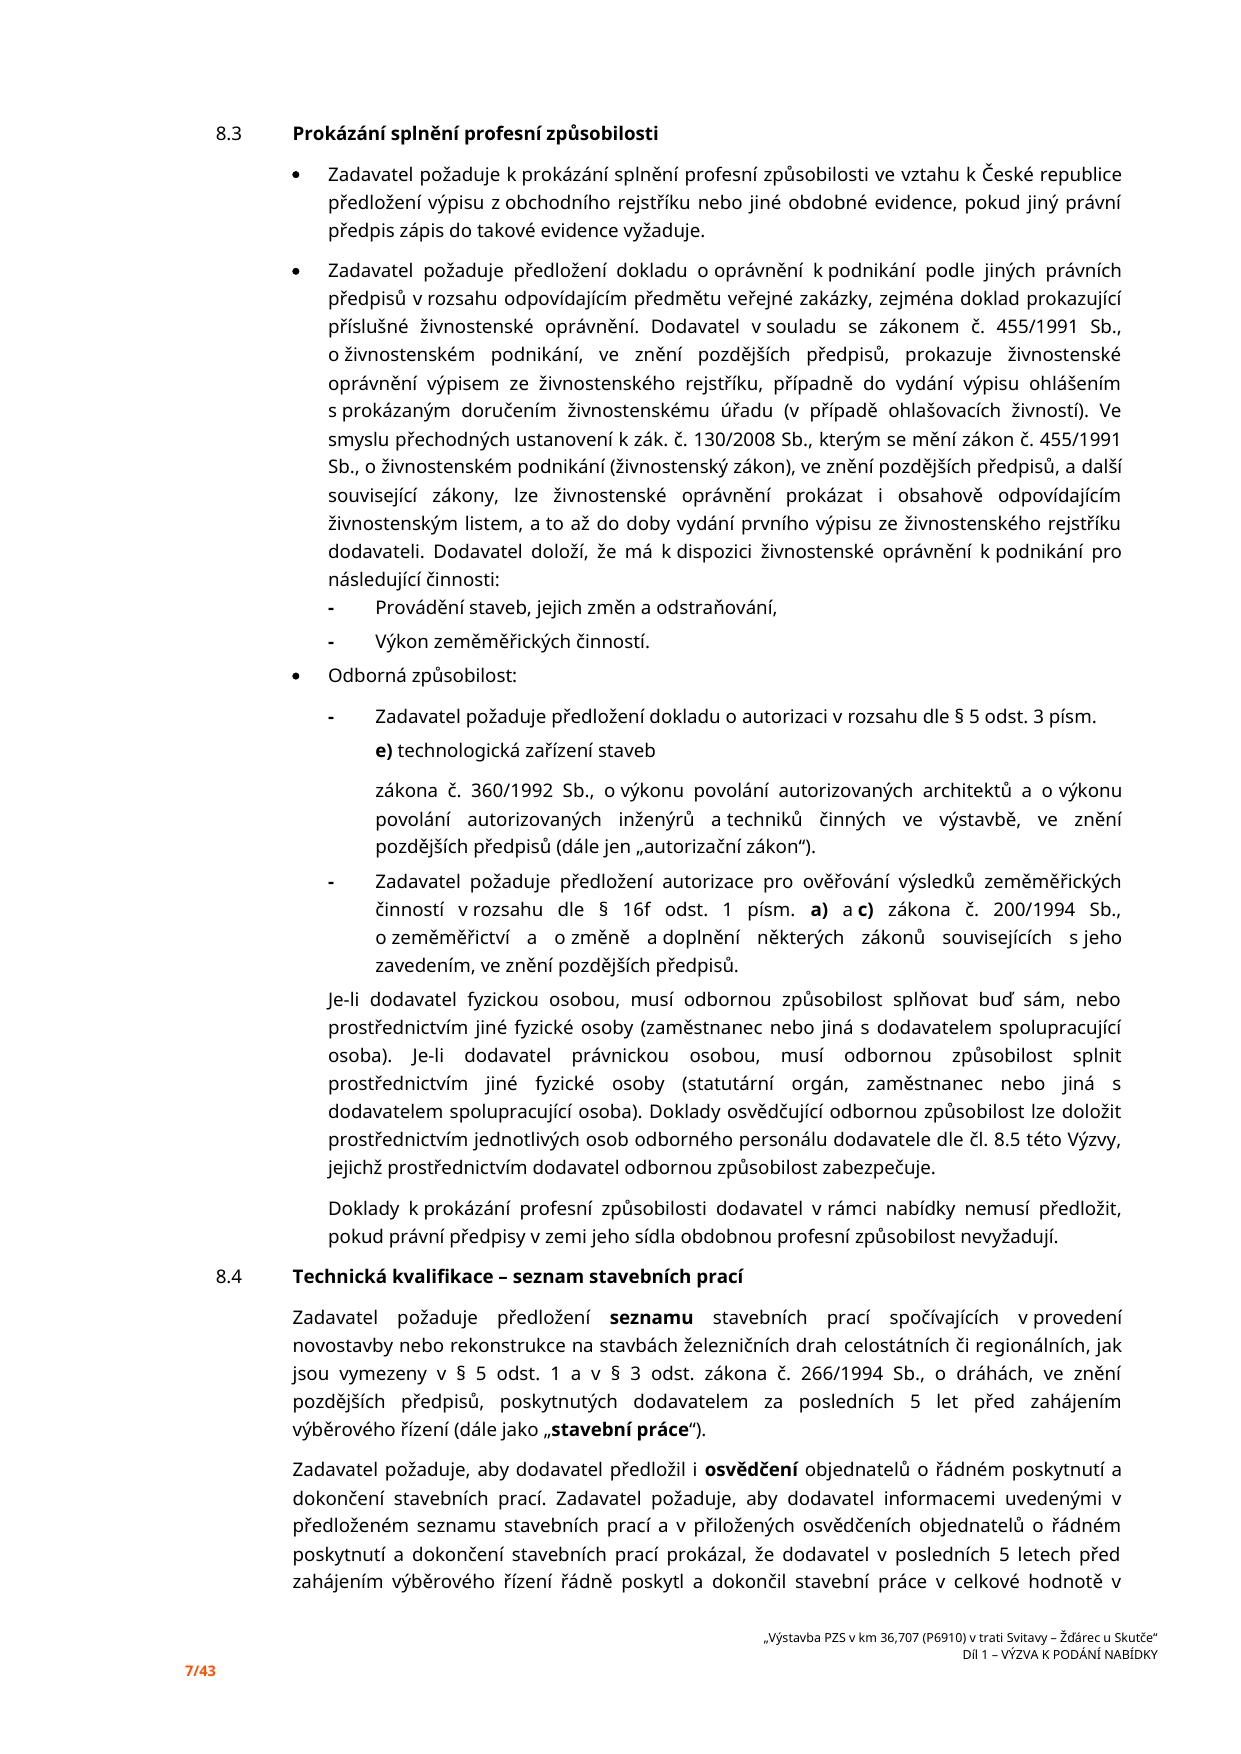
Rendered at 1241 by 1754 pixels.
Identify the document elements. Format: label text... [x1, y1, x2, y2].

list e) technologická zařízení staveb [339, 737, 1122, 763]
text Doklady k prokázání profesní způsobilosti dodavatel v rámci nabídky nemusí předložit, pokud právní předpisy v zemi jeho sídla obdobnou profesní způsobilost nevyžadují. [328, 1195, 1122, 1249]
text Zadavatel požaduje předložení autorizace pro ověřování výsledků zeměměřických činností v rozsahu dle § 16f odst. 1 písm. a) a c) zákona č. 200/1994 Sb., o zeměměřictví a o změně a doplnění některých zákonů souvisejících s jeho zavedením, ve znění pozdějších předpisů. [328, 868, 1122, 978]
text Provádění staveb, jejich změn a odstraňování, [328, 594, 1122, 619]
text Výkon zeměměřických činností. [328, 628, 1122, 654]
text Je-li dodavatel fyzickou osobou, musí odbornou způsobilost splňovat buď sám, nebo prostřednictvím jiné fyzické osoby (zaměstnanec nebo jiná s dodavatelem spolupracující osoba). Je-li dodavatel právnickou osobou, musí odbornou způsobilost splnit prostřednictvím jiné fyzické osoby (statutární orgán, zaměstnanec nebo jiná s dodavatelem spolupracující osoba). Doklady osvědčující odbornou způsobilost lze doložit prostřednictvím jednotlivých osob odborného personálu dodavatele dle čl. 8.5 této Výzvy, jejichž prostřednictvím dodavatel odbornou způsobilost zabezpečuje. [328, 986, 1122, 1180]
text Prokázání splnění profesní způsobilosti [216, 121, 1122, 146]
text Zadavatel požaduje předložení dokladu o autorizaci v rozsahu dle § 5 odst. 3 písm. [328, 703, 1122, 728]
text Technická kvalifikace – seznam stavebních prací [216, 1264, 1122, 1289]
text Zadavatel požaduje předložení dokladu o oprávnění k podnikání podle jiných právních předpisů v rozsahu odpovídajícím předmětu veřejné zakázky, zejména doklad prokazující příslušné živnostenské oprávnění. Dodavatel v souladu se zákonem č. 455/1991 Sb., o živnostenském podnikání, ve znění pozdějších předpisů, prokazuje živnostenské oprávnění výpisem ze živnostenského rejstříku, případně do vydání výpisu ohlášením s prokázaným doručením živnostenskému úřadu (v případě ohlašovacích živností). Ve smyslu přechodných ustanovení k zák. č. 130/2008 Sb., kterým se mění zákon č. 455/1991 Sb., o živnostenském podnikání (živnostenský zákon), ve znění pozdějších předpisů, a další související zákony, lze živnostenské oprávnění prokázat i obsahově odpovídajícím živnostenským listem, a to až do doby vydání prvního výpisu ze živnostenského rejstříku dodavateli. Dodavatel doloží, že má k dispozici živnostenské oprávnění k podnikání pro následující činnosti: [292, 258, 1122, 591]
text Odborná způsobilost: [292, 662, 1122, 688]
text Zadavatel požaduje k prokázání splnění profesní způsobilosti ve vztahu k České republice předložení výpisu z obchodního rejstříku nebo jiné obdobné evidence, pokud jiný právní předpis zápis do takové evidence vyžaduje. [292, 161, 1122, 243]
list zákona č. 360/1992 Sb., o výkonu povolání autorizovaných architektů a o výkonu povolání autorizovaných inženýrů a techniků činných ve výstavbě, ve znění pozdějších předpisů (dále jen „autorizační zákon“). [375, 778, 1122, 859]
text Zadavatel požaduje předložení seznamu stavebních prací spočívajících v provedení novostavby nebo rekonstrukce na stavbách železničních drah celostátních či regionálních, jak jsou vymezeny v § 5 odst. 1 a v § 3 odst. zákona č. 266/1994 Sb., o dráhách, ve znění pozdějších předpisů, poskytnutých dodavatelem za posledních 5 let před zahájením výběrového řízení (dále jako „stavební práce“). [292, 1304, 1122, 1442]
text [292, 1457, 1122, 1594]
